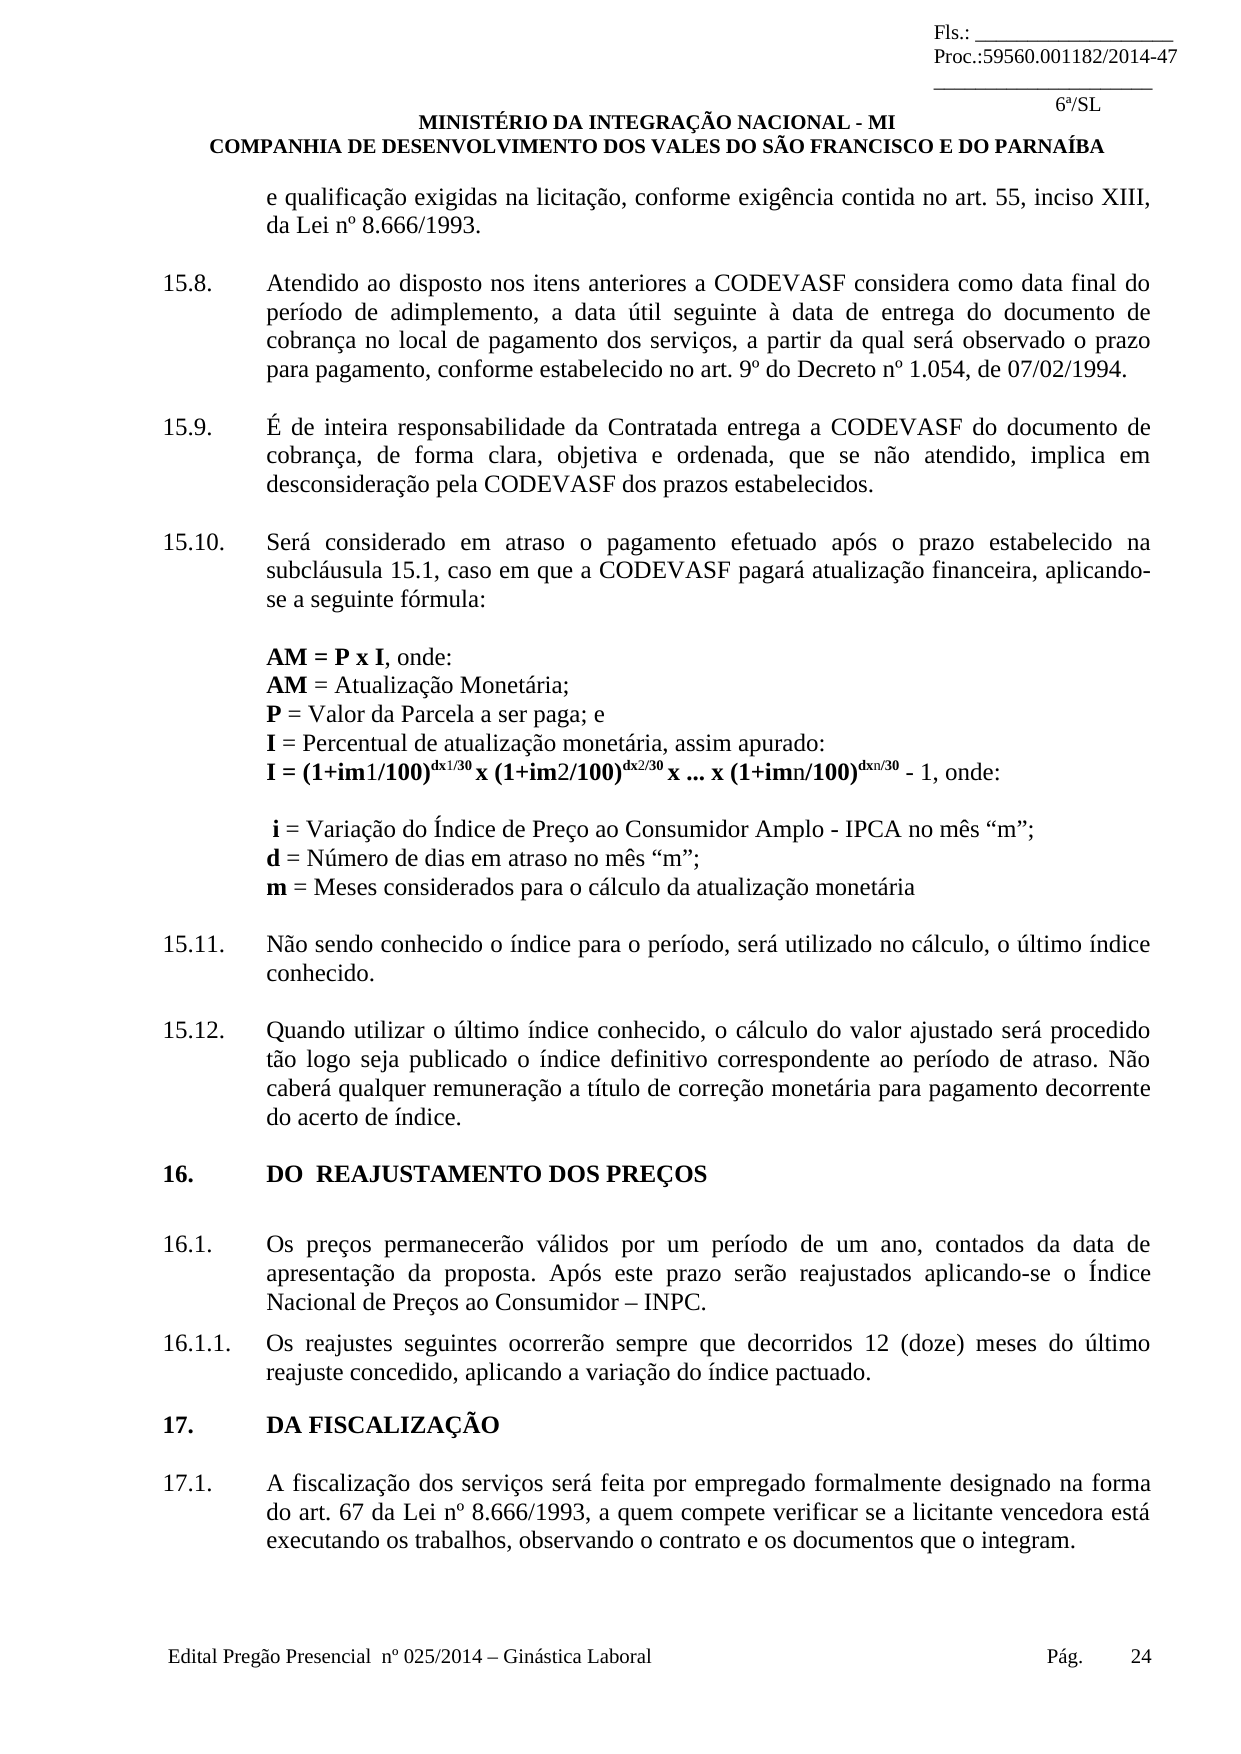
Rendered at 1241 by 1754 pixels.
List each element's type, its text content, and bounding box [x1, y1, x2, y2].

list Atendido ao disposto nos itens anteriores a CODEVASF considera como data final do período de adimplemento, a data útil seguinte à data de entrega do documento de cobrança no local de pagamento dos serviços, a partir da qual será observado o prazo para pagamento, conforme estabelecido no art. 9º do Decreto nº 1.054, de 07/02/1994. [162, 268, 1152, 383]
text AM = Atualização Monetária; [266, 671, 1152, 699]
list Os reajustes seguintes ocorrerão sempre que decorridos 12 (doze) meses do último reajuste concedido, aplicando a variação do índice pactuado. [162, 1328, 1152, 1386]
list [162, 182, 1152, 239]
list Quando utilizar o último índice conhecido, o cálculo do valor ajustado será procedido tão logo seja publicado o índice definitivo correspondente ao período de atraso. Não caberá qualquer remuneração a título de correção monetária para pagamento decorrente do acerto de índice. [162, 1016, 1152, 1131]
text P = Valor da Parcela a ser paga; e [266, 699, 1152, 728]
list É de inteira responsabilidade da Contratada entrega a CODEVASF do documento de cobrança, de forma clara, objetiva e ordenada, que se não atendido, implica em desconsideração pela CODEVASF dos prazos estabelecidos. [162, 412, 1152, 498]
list Os preços permanecerão válidos por um período de um ano, contados da data de apresentação da proposta. Após este prazo serão reajustados aplicando-se o Índice Nacional de Preços ao Consumidor – INPC. [162, 1229, 1152, 1316]
text I = (1+im1/100)dx1/30 x (1+im2/100)dx2/30 x ... x (1+imn/100)dxn/30 - 1, onde: [266, 757, 1152, 786]
list Será considerado em atraso o pagamento efetuado após o prazo estabelecido na subcláusula 15.1, caso em que a CODEVASF pagará atualização financeira, aplicando-se a seguinte fórmula: [162, 527, 1152, 613]
text m = Meses considerados para o cálculo da atualização monetária [266, 872, 1152, 901]
text i = Variação do Índice de Preço ao Consumidor Amplo - IPCA no mês “m”; [201, 814, 1152, 843]
list DA FISCALIZAÇÃO [162, 1411, 1152, 1439]
text I = Percentual de atualização monetária, assim apurado: [266, 728, 1152, 757]
list A fiscalização dos serviços será feita por empregado formalmente designado na forma do art. 67 da Lei nº 8.666/1993, a quem compete verificar se a licitante vencedora está executando os trabalhos, observando o contrato e os documentos que o integram. [162, 1468, 1152, 1554]
text AM = P x I, onde: [266, 642, 1152, 671]
list Não sendo conhecido o índice para o período, será utilizado no cálculo, o último índice conhecido. [162, 929, 1152, 987]
list DO REAJUSTAMENTO DOS PREÇOS [162, 1159, 1152, 1188]
text d = Número de dias em atraso no mês “m”; [201, 843, 1152, 872]
